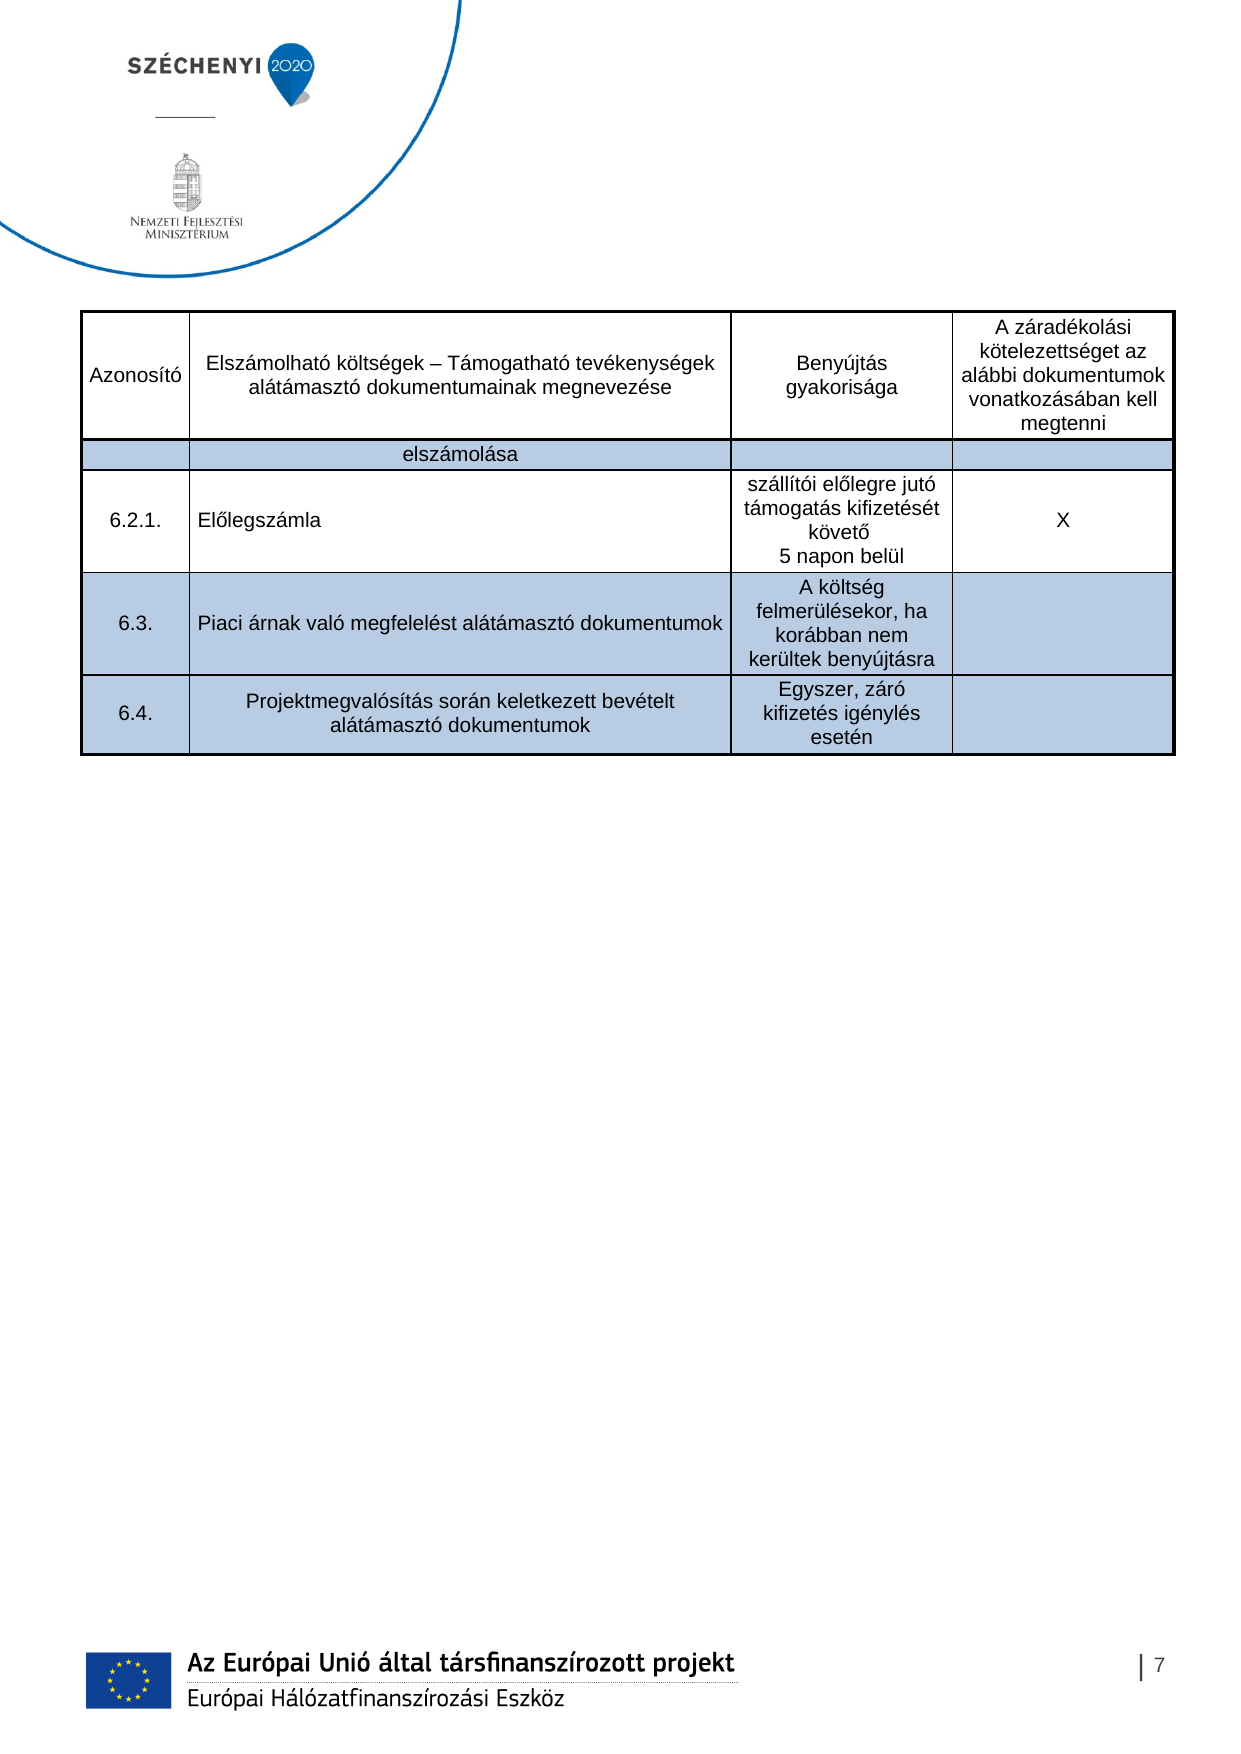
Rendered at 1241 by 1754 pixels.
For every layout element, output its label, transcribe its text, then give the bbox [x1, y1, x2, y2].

table_header Benyújtás gyakorisága [732, 313, 952, 438]
table_cell [953, 441, 1172, 469]
table_cell [953, 573, 1172, 674]
table_cell Egyszer, záró kifizetés igénylés esetén [732, 676, 952, 753]
table_cell [732, 441, 952, 469]
table_cell Piaci árnak való megfelelést alátámasztó dokumentumok [190, 573, 730, 674]
table_cell 6.2.1. [83, 471, 189, 572]
table_cell Szállítói előleg szállítói finanszírozással történő elszámolása [190, 441, 730, 469]
table_cell 6.4. [83, 676, 189, 753]
picture [75, 1644, 750, 1719]
table_cell Előlegszámla [190, 471, 730, 572]
table_cell 6.3. [83, 573, 189, 674]
picture [0, 0, 472, 290]
table_cell X [953, 471, 1172, 572]
table_header Azonosító [83, 313, 189, 438]
table_cell Projektmegvalósítás során keletkezett bevételt alátámasztó dokumentumok [190, 676, 730, 753]
table_header Elszámolható költségek – Támogatható tevékenységek alátámasztó dokumentumainak megnevezése [190, 313, 730, 438]
table_cell A költség felmerülésekor, ha korábban nem kerültek benyújtásra [732, 573, 952, 674]
table_cell 6.2. [83, 441, 189, 469]
table_cell [953, 676, 1172, 753]
table_cell szállítói előlegre jutó támogatás kifizetését követő 5 napon belül [732, 471, 952, 572]
table_header A záradékolási kötelezettséget az alábbi dokumentumok vonatkozásában kell megtenni [953, 313, 1172, 438]
